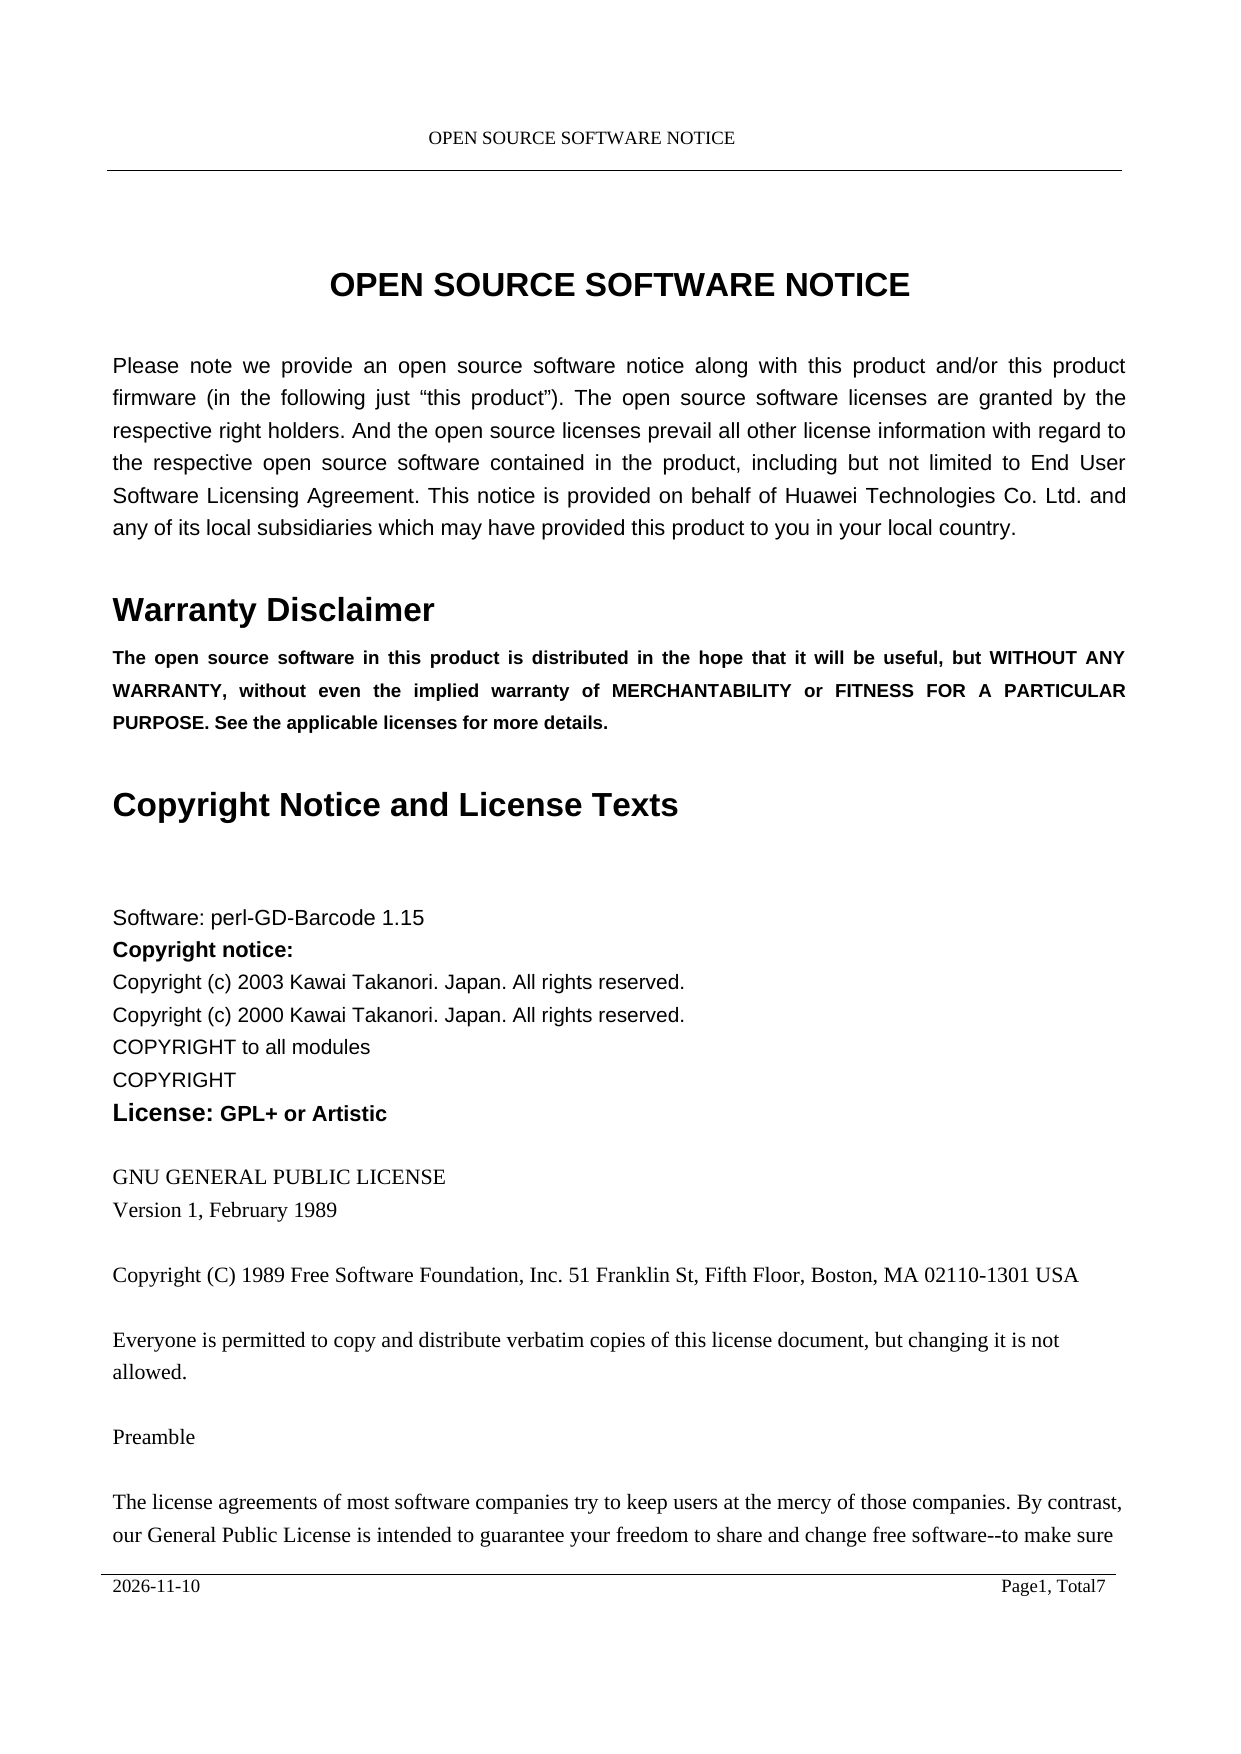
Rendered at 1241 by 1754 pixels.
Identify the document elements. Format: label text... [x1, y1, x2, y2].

text Software: perl-GD-Barcode 1.15 [112, 901, 1128, 933]
text COPYRIGHT [112, 1063, 1128, 1096]
text Copyright notice: [112, 933, 1128, 966]
text Copyright (c) 2003 Kawai Takanori. Japan. All rights reserved. [112, 966, 1128, 998]
text Warranty Disclaimer [112, 576, 1128, 641]
text COPYRIGHT to all modules [112, 1031, 1128, 1063]
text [112, 1096, 1128, 1551]
text OPEN SOURCE SOFTWARE NOTICE [112, 251, 1128, 316]
text Copyright Notice and License Texts [112, 771, 1128, 836]
text Please note we provide an open source software notice along with this product and/or this product firmware (in the following just “this product”). The open source software licenses are granted by the respective right holders. And the open source licenses prevail all other license information with regard to the respective open source software contained in the product, including but not limited to End User Software Licensing Agreement. This notice is provided on behalf of Huawei Technologies Co. Ltd. and any of its local subsidiaries which may have provided this product to you in your local country. [112, 349, 1128, 544]
text Copyright (c) 2000 Kawai Takanori. Japan. All rights reserved. [112, 998, 1128, 1031]
text The open source software in this product is distributed in the hope that it will be useful, but WITHOUT ANY WARRANTY, without even the implied warranty of MERCHANTABILITY or FITNESS FOR A PARTICULAR PURPOSE. See the applicable licenses for more details. [112, 641, 1128, 739]
